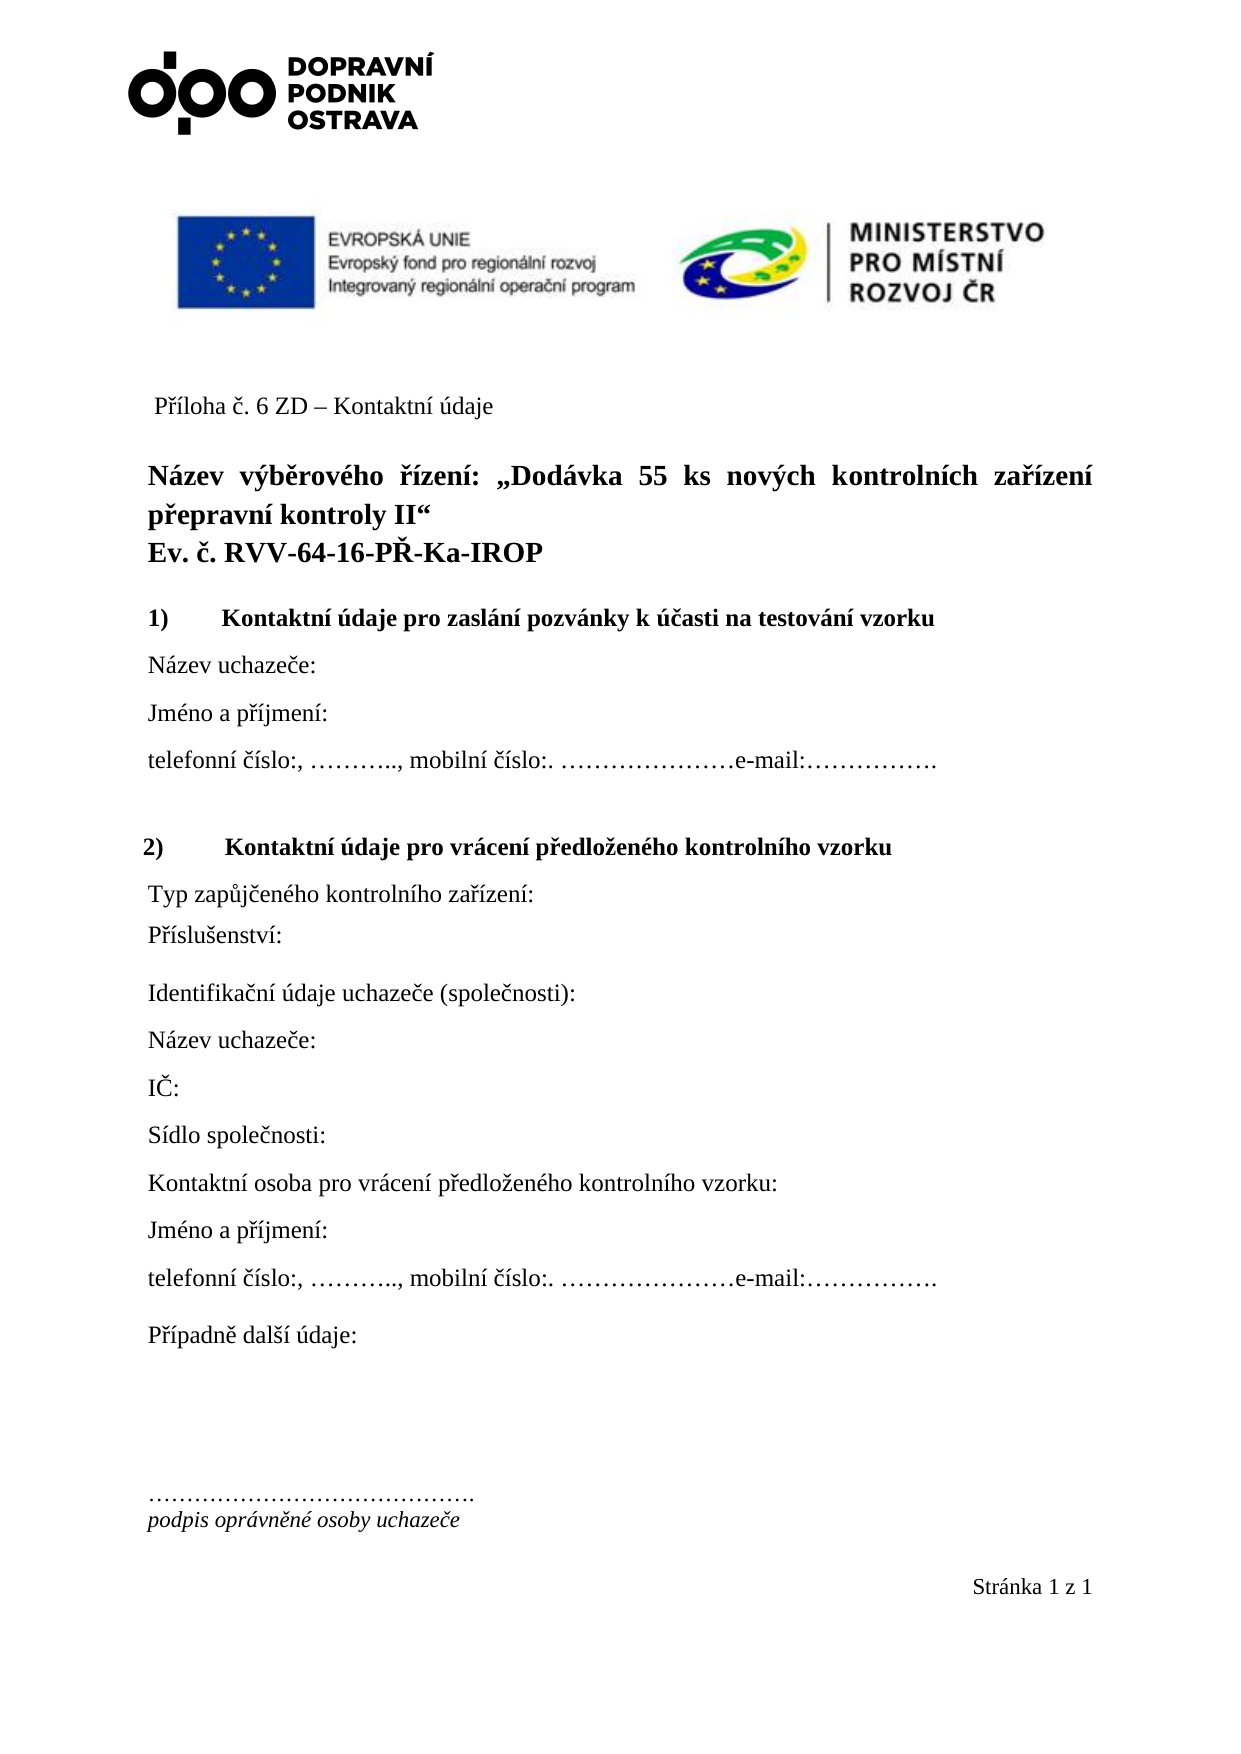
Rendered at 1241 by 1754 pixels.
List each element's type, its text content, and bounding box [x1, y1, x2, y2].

subtitle Sídlo společnosti: [148, 1120, 1092, 1149]
text Ev. č. RVV-64-16-PŘ-Ka-IROP [148, 536, 1092, 569]
subtitle Typ zapůjčeného kontrolního zařízení: [148, 879, 1092, 908]
text Název výběrového řízení: „Dodávka 55 ks nových kontrolních zařízení přepravní kontroly II“ [148, 458, 1092, 531]
subtitle Název uchazeče: [148, 650, 1092, 679]
subtitle telefonní číslo:, ……….., mobilní číslo:. …………………e-mail:……………. [148, 745, 1092, 774]
subtitle Příslušenství: [148, 920, 1092, 949]
subtitle Jméno a příjmení: [148, 1215, 1092, 1244]
text podpis oprávněné osoby uchazeče [148, 1506, 1092, 1533]
subtitle Kontaktní údaje pro vrácení předloženého kontrolního vzorku [143, 832, 1092, 860]
subtitle Případně další údaje: [148, 1320, 1092, 1349]
subtitle Název uchazeče: [148, 1025, 1092, 1054]
subtitle Příloha č. 6 ZD – Kontaktní údaje [148, 391, 1092, 420]
subtitle telefonní číslo:, ……….., mobilní číslo:. …………………e-mail:……………. [148, 1263, 1092, 1292]
picture [147, 186, 1073, 339]
subtitle IČ: [148, 1073, 1092, 1102]
picture [128, 51, 435, 135]
subtitle Kontaktní osoba pro vrácení předloženého kontrolního vzorku: [148, 1168, 1092, 1197]
subtitle Jméno a příjmení: [148, 698, 1092, 727]
subtitle Identifikační údaje uchazeče (společnosti): [148, 978, 1092, 1007]
subtitle Kontaktní údaje pro zaslání pozvánky k účasti na testování vzorku [148, 603, 1092, 632]
text ……………………………………. [148, 1480, 1092, 1506]
